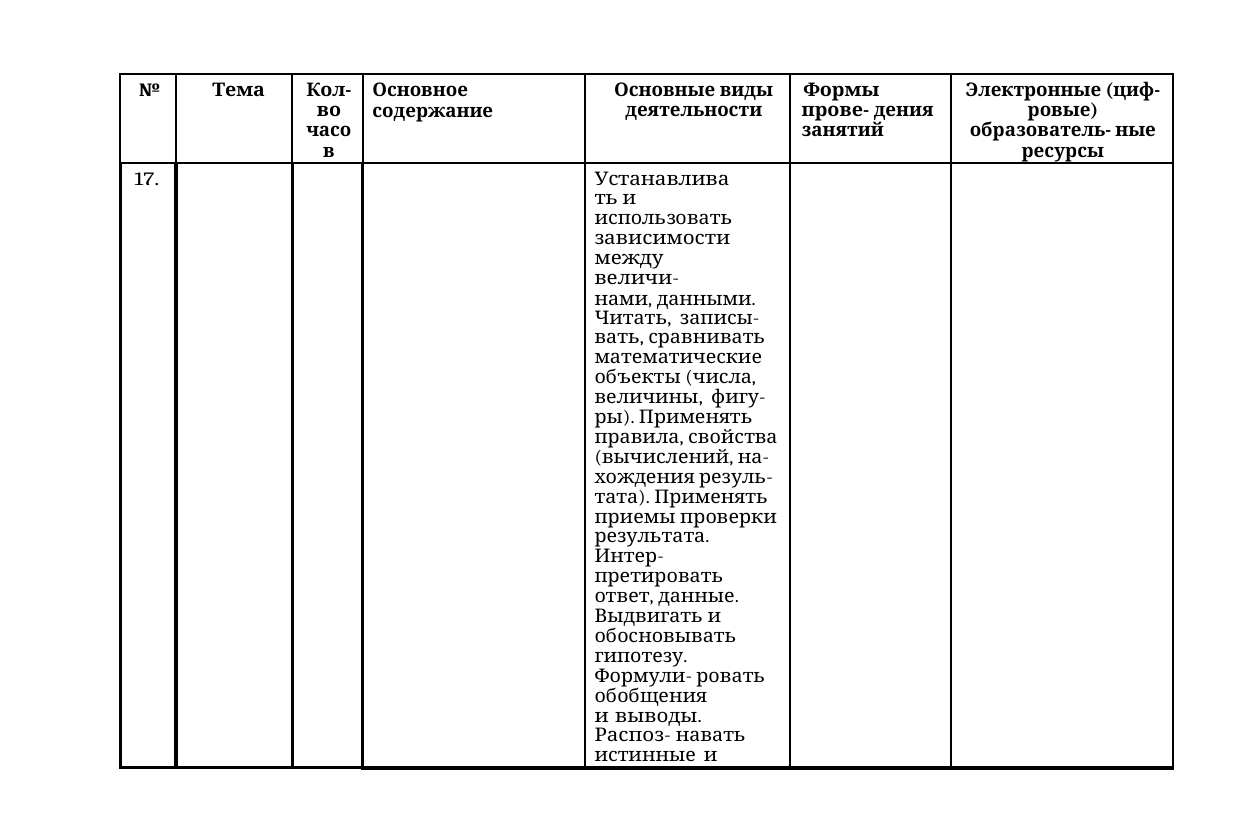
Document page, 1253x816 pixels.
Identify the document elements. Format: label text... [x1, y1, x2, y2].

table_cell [586, 164, 789, 766]
table_cell 17. [122, 164, 174, 766]
table_header Основные виды деятельности [586, 75, 789, 162]
table_header Формы прове- дения занятий [791, 75, 950, 162]
table_cell [178, 164, 291, 766]
table_cell [791, 164, 950, 766]
table_cell [952, 164, 1172, 766]
table_header № [121, 75, 175, 162]
table_cell [294, 164, 361, 766]
table_header Кол- во часов [293, 75, 362, 162]
table_header Основное содержание [364, 75, 584, 162]
table_header Тема [177, 75, 291, 162]
table_cell [364, 164, 584, 766]
table_header Электронные (циф- ровые) образователь- ные ресурсы [952, 75, 1172, 162]
